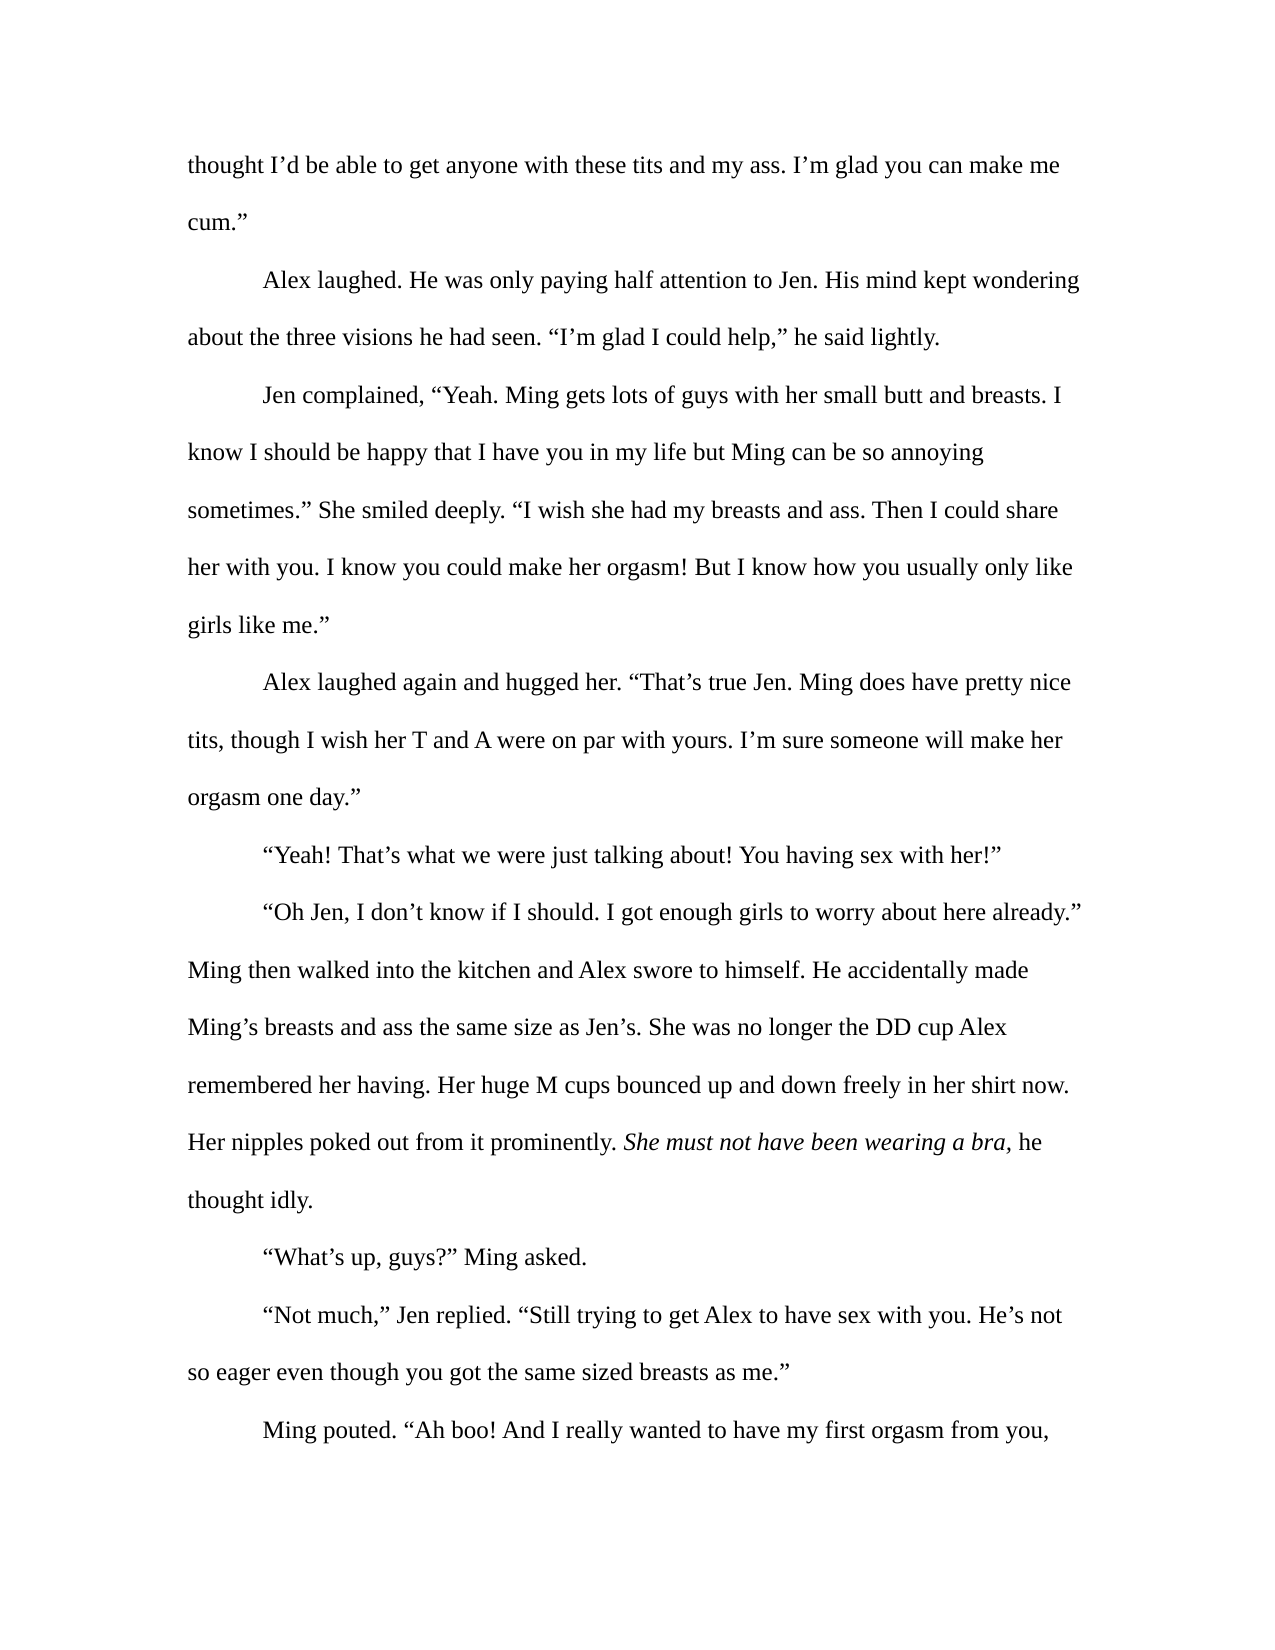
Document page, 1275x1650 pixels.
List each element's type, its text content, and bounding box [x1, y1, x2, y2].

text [187, 1415, 1087, 1444]
text “What’s up, guys?” Ming asked. [187, 1242, 1087, 1271]
text Alex laughed again and hugged her. “That’s true Jen. Ming does have pretty nice tits, though I wish her T and A were on par with yours. I’m sure someone will make her orgasm one day.” [187, 667, 1087, 811]
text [187, 150, 1087, 236]
text “Not much,” Jen replied. “Still trying to get Alex to have sex with you. He’s not so eager even though you got the same sized breasts as me.” [187, 1300, 1087, 1386]
text Jen complained, “Yeah. Ming gets lots of guys with her small butt and breasts. I know I should be happy that I have you in my life but Ming can be so annoying sometimes.” She smiled deeply. “I wish she had my breasts and ass. Then I could share her with you. I know you could make her orgasm! But I know how you usually only like girls like me.” [187, 380, 1087, 639]
text “Oh Jen, I don’t know if I should. I got enough girls to worry about here already.” Ming then walked into the kitchen and Alex swore to himself. He accidentally made Ming’s breasts and ass the same size as Jen’s. She was no longer the DD cup Alex remembered her having. Her huge M cups bounced up and down freely in her shirt now. Her nipples poked out from it prominently. She must not have been wearing a bra, he thought idly. [187, 897, 1087, 1214]
text Alex laughed. He was only paying half attention to Jen. His mind kept wondering about the three visions he had seen. “I’m glad I could help,” he said lightly. [187, 265, 1087, 351]
text “Yeah! That’s what we were just talking about! You having sex with her!” [187, 840, 1087, 869]
